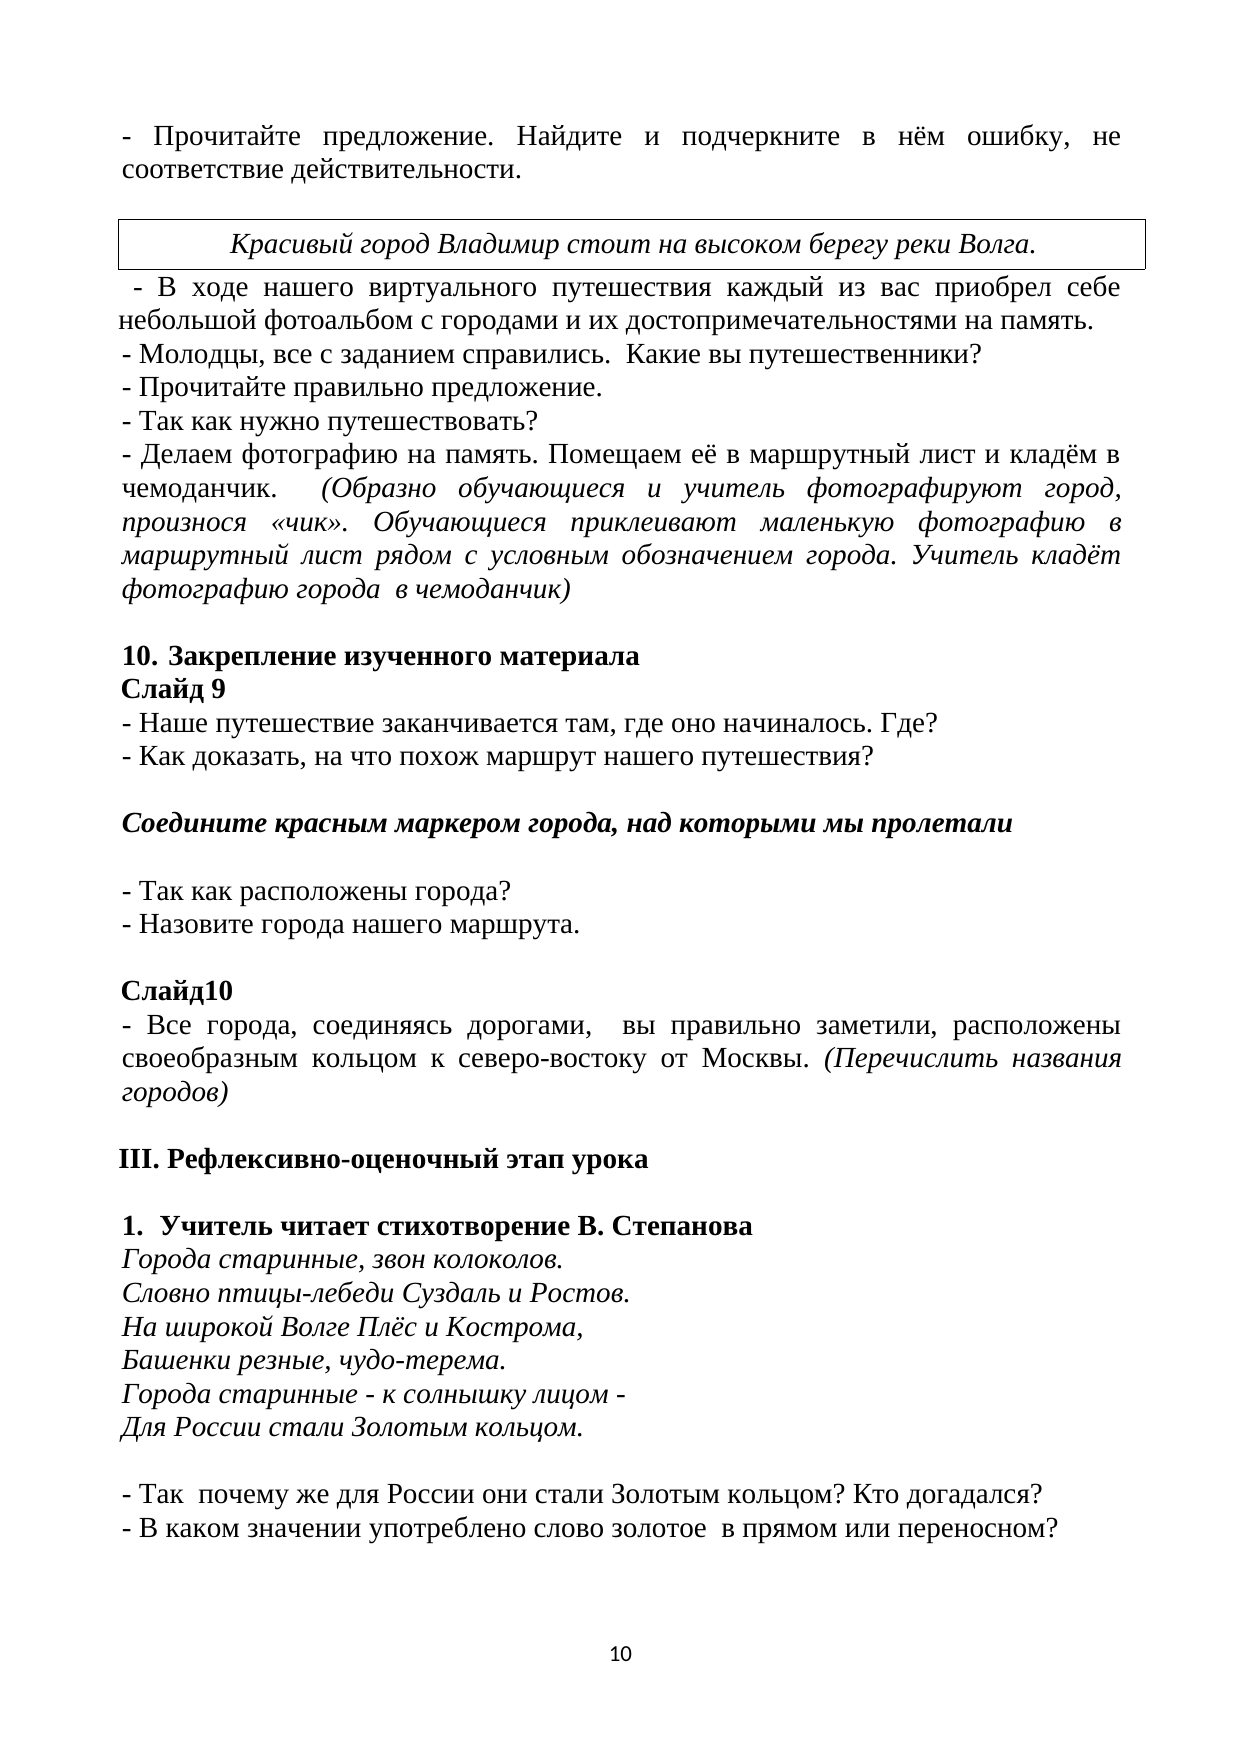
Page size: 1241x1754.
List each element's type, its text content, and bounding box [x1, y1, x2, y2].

text - Все города, соединяясь дорогами, вы правильно заметили, расположены своеобразным кольцом к северо-востоку от Москвы. (Перечислить названия городов) [122, 1007, 1122, 1107]
text - Прочитайте правильно предложение. [122, 369, 1122, 403]
text Города старинные - к солнышку лицом - [122, 1376, 1122, 1409]
text Для России стали Золотым кольцом. [122, 1409, 1122, 1443]
text Слайд10 [120, 973, 1122, 1007]
text - Так как расположены города? [122, 873, 1122, 906]
text - Наше путешествие заканчивается там, где оно начиналось. Где? [122, 705, 1122, 738]
text III. Рефлексивно-оценочный этап урока [118, 1141, 1122, 1174]
text - В каком значении употреблено слово золотое в прямом или переносном? [122, 1510, 1122, 1543]
text Башенки резные, чудо-терема. [122, 1342, 1122, 1376]
text - Молодцы, все с заданием справились. Какие вы путешественники? [122, 336, 1122, 369]
text - Так почему же для России они стали Золотым кольцом? Кто догадался? [122, 1476, 1122, 1510]
list Закрепление изученного материала [122, 638, 1122, 671]
text - Делаем фотографию на память. Помещаем её в маршрутный лист и кладём в чемоданчик. (Образно обучающиеся и учитель фотографируют город, произнося «чик». Обучающиеся приклеивают маленькую фотографию в маршрутный лист рядом с условным обозначением города. Учитель кладёт фотографию города в чемоданчик) [122, 437, 1122, 604]
text Города старинные, звон колоколов. [122, 1242, 1122, 1275]
list Учитель читает стихотворение В. Степанова [122, 1208, 1122, 1242]
text Соедините красным маркером города, над которыми мы пролетали [122, 806, 1122, 839]
text На широкой Волге Плёс и Кострома, [122, 1309, 1122, 1342]
text Слайд 9 [120, 671, 1122, 705]
text - Так как нужно путешествовать? [122, 403, 1122, 437]
text - Прочитайте предложение. Найдите и подчеркните в нём ошибку, не соответствие действительности. [122, 118, 1122, 185]
text Словно птицы-лебеди Суздаль и Ростов. [122, 1275, 1122, 1309]
text - Назовите города нашего маршрута. [122, 906, 1122, 940]
text - Как доказать, на что похож маршрут нашего путешествия? [122, 738, 1122, 772]
text - В ходе нашего виртуального путешествия каждый из вас приобрел себе небольшой фотоальбом с городами и их достопримечательностями на память. [118, 270, 1122, 336]
